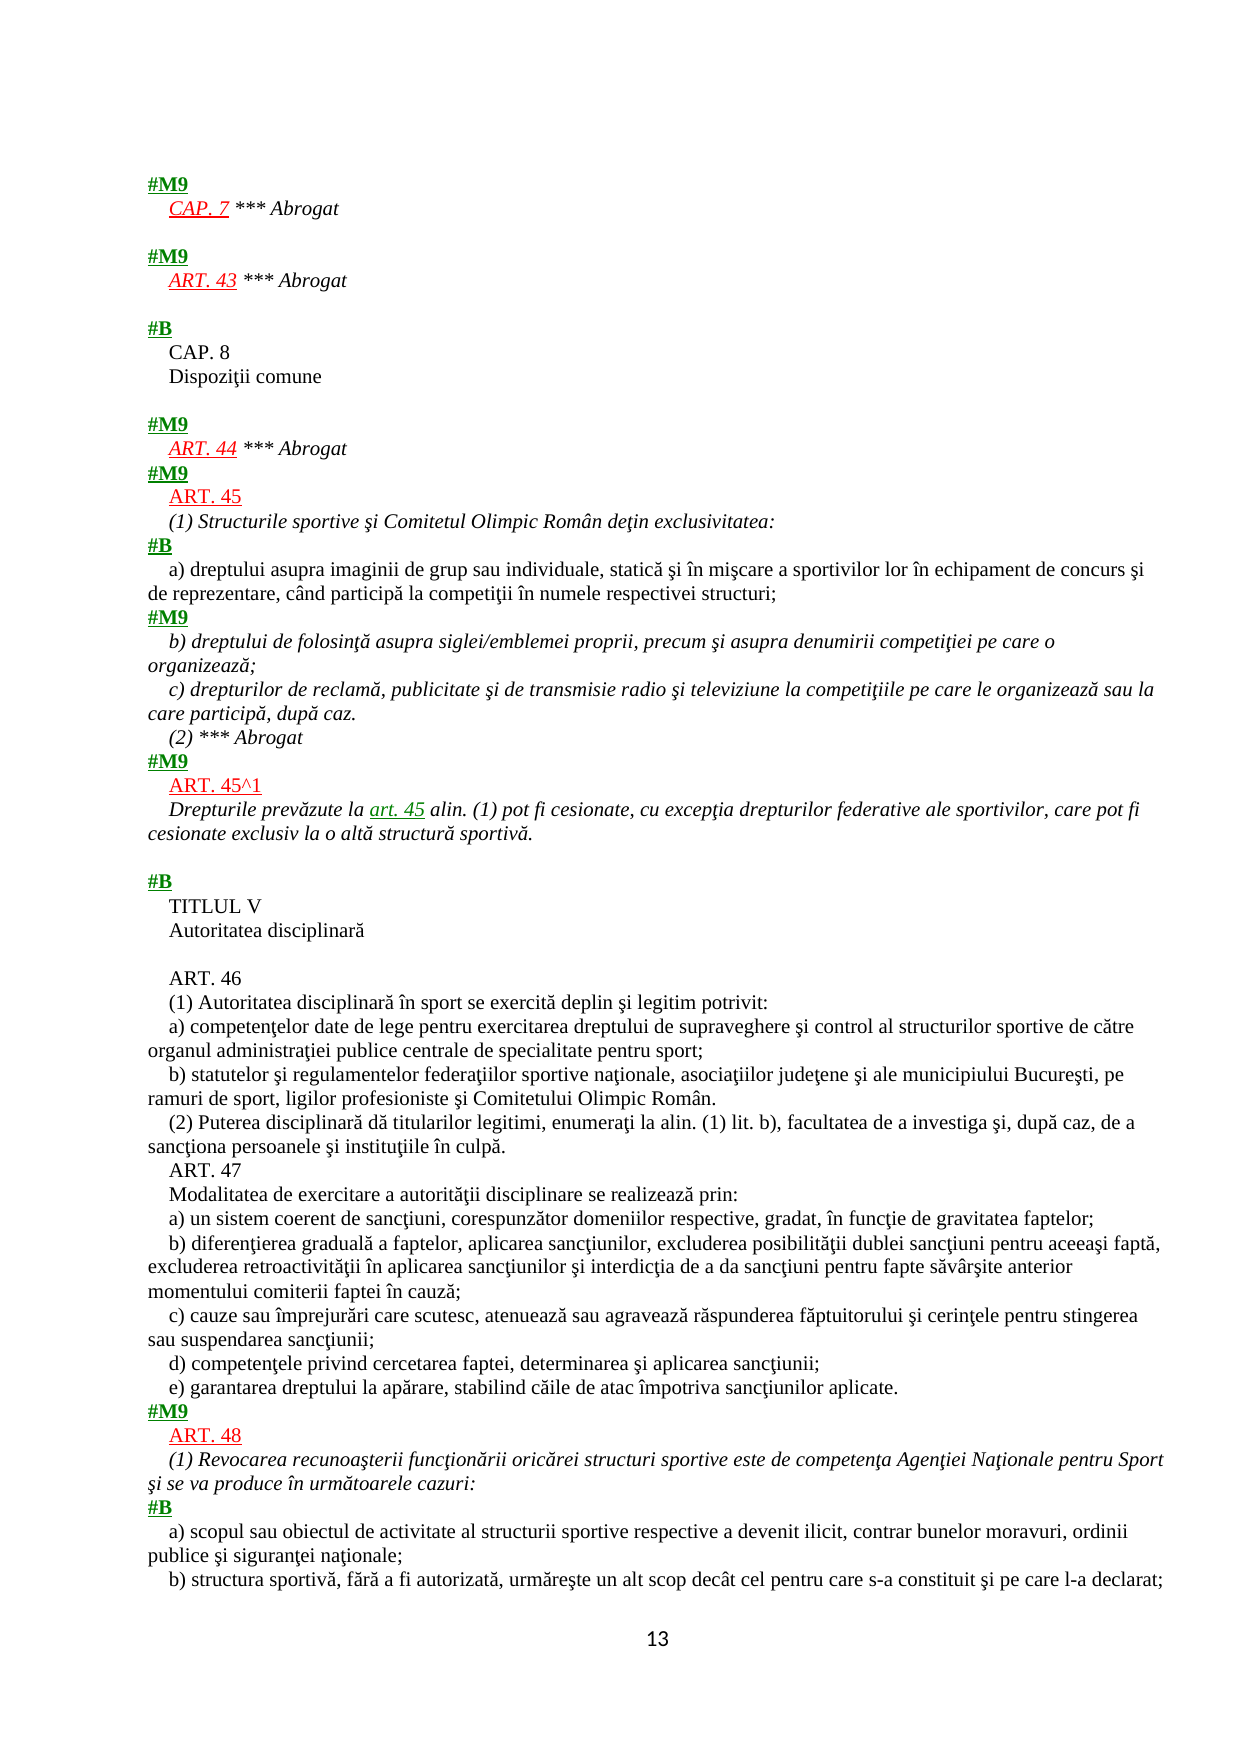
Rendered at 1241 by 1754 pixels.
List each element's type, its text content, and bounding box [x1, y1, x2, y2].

text (1) Structurile sportive şi Comitetul Olimpic Român deţin exclusivitatea: [148, 508, 1167, 533]
text c) cauze sau împrejurări care scutesc, atenuează sau agravează răspunderea făptuitorului şi cerinţele pentru stingerea sau suspendarea sancţiunii; [148, 1303, 1167, 1351]
text (1) Revocarea recunoaşterii funcţionării oricărei structuri sportive este de competenţa Agenţiei Naţionale pentru Sport şi se va produce în următoarele cazuri: [148, 1447, 1167, 1495]
text a) un sistem coerent de sancţiuni, corespunzător domeniilor respective, gradat, în funcţie de gravitatea faptelor; [148, 1206, 1167, 1230]
text (2) Puterea disciplinară dă titularilor legitimi, enumeraţi la alin. (1) lit. b), facultatea de a investiga şi, după caz, de a sancţiona persoanele şi instituţiile în culpă. [148, 1110, 1167, 1158]
text b) dreptului de folosinţă asupra siglei/emblemei proprii, precum şi asupra denumirii competiţiei pe care o organizează; [148, 629, 1167, 677]
text #M9 [148, 1399, 1167, 1423]
text c) drepturilor de reclamă, publicitate şi de transmisie radio şi televiziune la competiţiile pe care le organizează sau la care participă, după caz. [148, 677, 1167, 725]
text Dispoziţii comune [148, 364, 1167, 388]
text Autoritatea disciplinară [148, 918, 1167, 942]
text #B [148, 533, 1167, 557]
text #B [148, 1495, 1167, 1519]
text TITLUL V [148, 893, 1167, 918]
text CAP. 8 [148, 340, 1167, 364]
text Drepturile prevăzute la art. 45 alin. (1) pot fi cesionate, cu excepţia drepturilor federative ale sportivilor, care pot fi cesionate exclusiv la o altă structură sportivă. [148, 797, 1167, 845]
text ART. 44 *** Abrogat [148, 436, 1167, 460]
text ART. 47 [148, 1158, 1167, 1182]
text (2) *** Abrogat [148, 725, 1167, 749]
text #B [148, 869, 1167, 893]
text Modalitatea de exercitare a autorităţii disciplinare se realizează prin: [148, 1182, 1167, 1206]
text (1) Autoritatea disciplinară în sport se exercită deplin şi legitim potrivit: [148, 990, 1167, 1014]
text a) competenţelor date de lege pentru exercitarea dreptului de supraveghere şi control al structurilor sportive de către organul administraţiei publice centrale de specialitate pentru sport; [148, 1014, 1167, 1062]
text #M9 [148, 412, 1167, 436]
text d) competenţele privind cercetarea faptei, determinarea şi aplicarea sancţiunii; [148, 1351, 1167, 1375]
text b) diferenţierea graduală a faptelor, aplicarea sancţiunilor, excluderea posibilităţii dublei sancţiuni pentru aceeaşi faptă, excluderea retroactivităţii în aplicarea sancţiunilor şi interdicţia de a da sancţiuni pentru fapte săvârşite anterior momentului comiterii faptei în cauză; [148, 1230, 1167, 1303]
text b) statutelor şi regulamentelor federaţiilor sportive naţionale, asociaţiilor judeţene şi ale municipiului Bucureşti, pe ramuri de sport, ligilor profesioniste şi Comitetului Olimpic Român. [148, 1062, 1167, 1110]
text ART. 48 [148, 1423, 1167, 1447]
text #M9 [148, 749, 1167, 773]
text b) structura sportivă, fără a fi autorizată, urmăreşte un alt scop decât cel pentru care s-a constituit şi pe care l-a declarat; [148, 1567, 1167, 1591]
text #M9 [148, 460, 1167, 484]
text #M9 [148, 605, 1167, 629]
text a) dreptului asupra imaginii de grup sau individuale, statică şi în mişcare a sportivilor lor în echipament de concurs şi de reprezentare, când participă la competiţii în numele respectivei structuri; [148, 557, 1167, 605]
text #B [148, 316, 1167, 340]
text a) scopul sau obiectul de activitate al structurii sportive respective a devenit ilicit, contrar bunelor moravuri, ordinii publice şi siguranţei naţionale; [148, 1519, 1167, 1567]
text ART. 46 [148, 966, 1167, 990]
text #M9 [148, 244, 1167, 268]
text CAP. 7 *** Abrogat [148, 196, 1167, 220]
text ART. 43 *** Abrogat [148, 268, 1167, 292]
text ART. 45 [148, 484, 1167, 508]
text e) garantarea dreptului la apărare, stabilind căile de atac împotriva sancţiunilor aplicate. [148, 1375, 1167, 1399]
text ART. 45^1 [148, 773, 1167, 797]
text #M9 [148, 172, 1167, 196]
